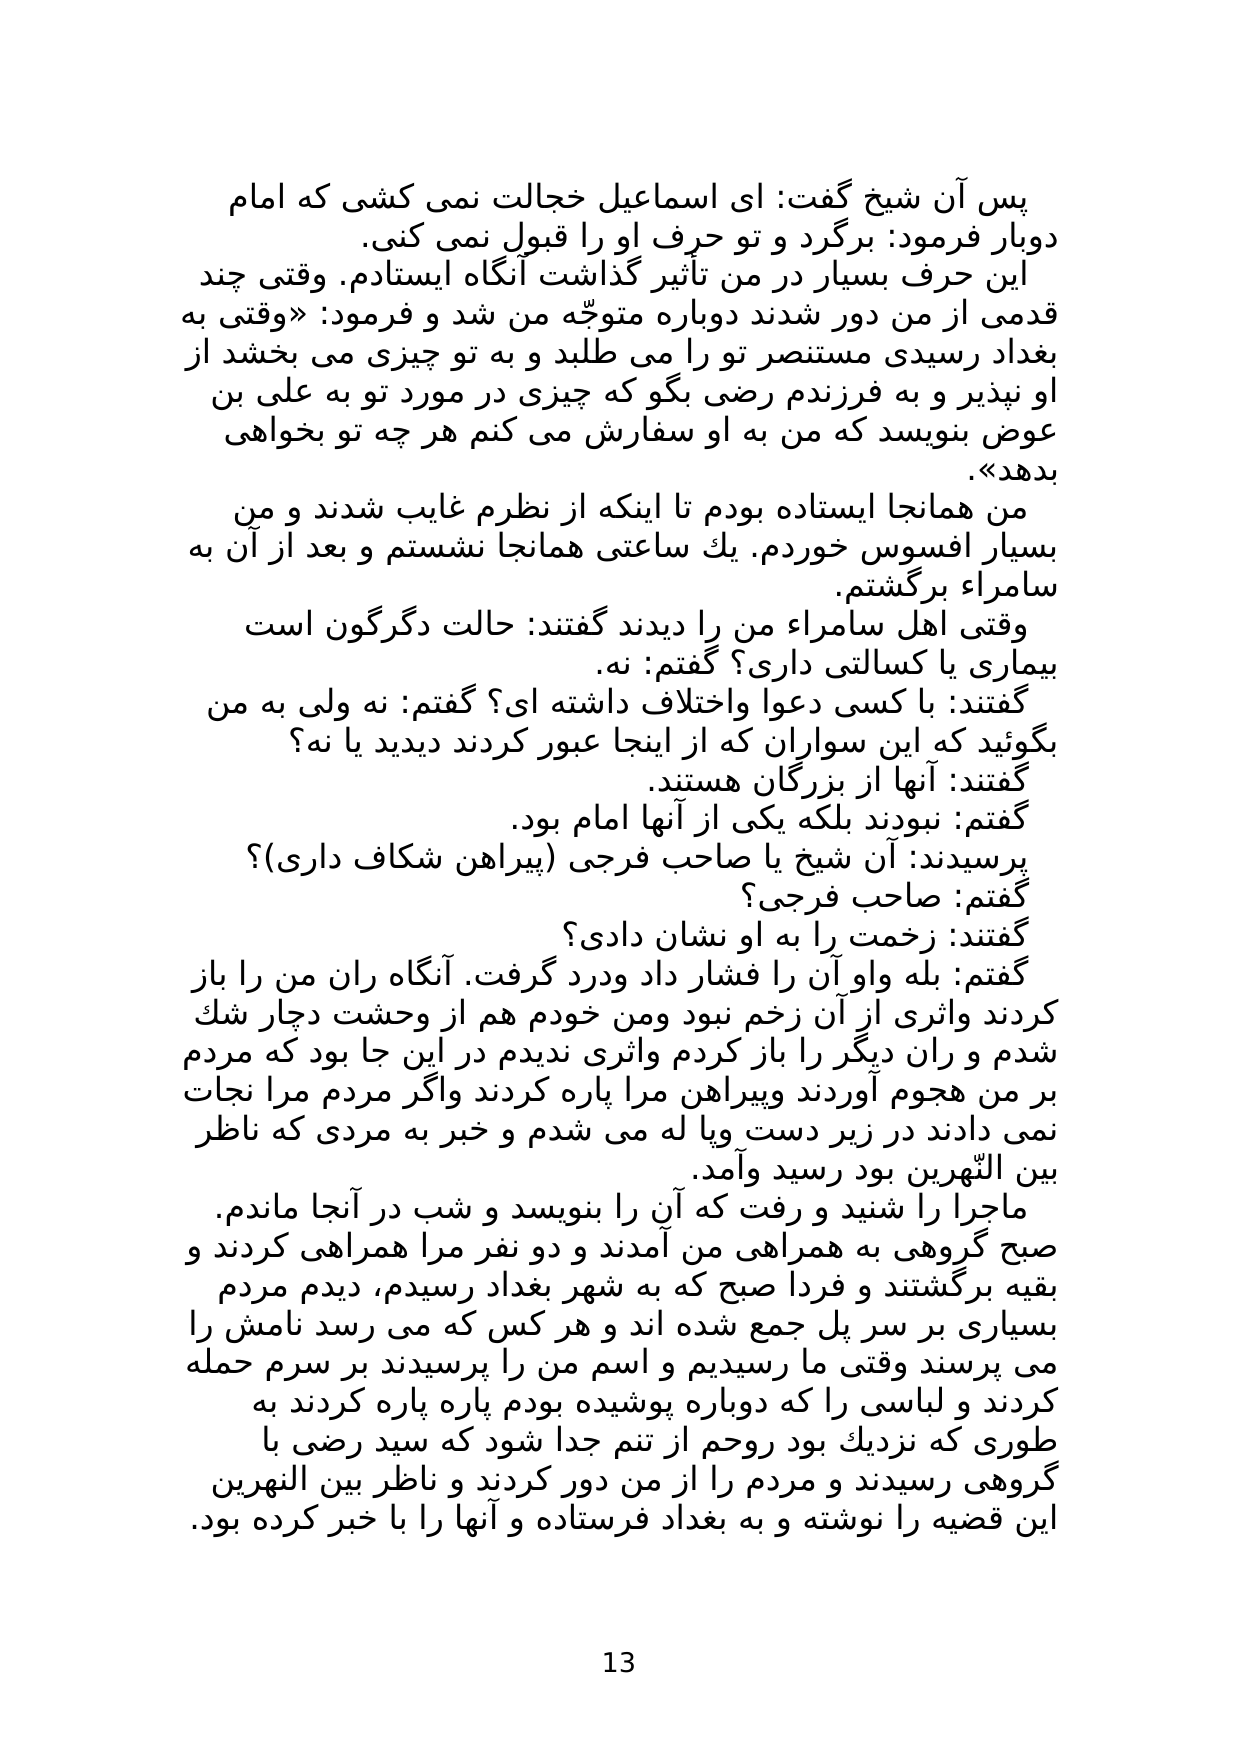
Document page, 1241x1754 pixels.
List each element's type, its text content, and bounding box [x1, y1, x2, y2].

text پس آن شيخ گفت: اى اسماعيل خجالت نمى كشى كه امام دوبار فرمود: برگرد و تو حرف او را قبول نمى كنى. [178, 177, 1059, 255]
text وقتى اهل سامراء من را ديدند گفتند: حالت دگرگون است بيمارى يا كسالتى دارى؟ گفتم: نه. [178, 604, 1059, 682]
text گفتم: بله واو آن را فشار داد ودرد گرفت. آنگاه ران من را باز كردند واثرى از آن زخم نبود ومن خودم هم از وحشت دچار شك شدم و ران ديگر را باز كردم واثرى نديدم در اين جا بود كه مردم بر من هجوم آوردند وپيراهن مرا پاره كردند واگر مردم مرا نجات نمى دادند در زير دست وپا له مى شدم و خبر به مردى كه ناظر بين النّهرين بود رسيد وآمد. [178, 954, 1059, 1187]
text گفتند: آنها از بزرگان هستند. [178, 760, 1059, 799]
text گفتند: با كسى دعوا واختلاف داشته اى؟ گفتم: نه ولى به من بگوئيد كه اين سواران كه از اينجا عبور كردند ديديد يا نه؟ [178, 682, 1059, 760]
text ماجرا را شنيد و رفت كه آن را بنويسد و شب در آنجا ماندم. صبح گروهى به همراهى من آمدند و دو نفر مرا همراهى كردند و بقيه برگشتند و فردا صبح كه به شهر بغداد رسيدم، ديدم مردم بسيارى بر سر پل جمع شده اند و هر كس كه مى رسد نامش را مى پرسند وقتى ما رسيديم و اسم من را پرسيدند بر سرم حمله كردند و لباسى را كه دوباره پوشيده بودم پاره پاره كردند به طورى كه نزديك بود روحم از تنم جدا شود كه سيد رضى با گروهى رسيدند و مردم را از من دور كردند و ناظر بين النهرين اين قضيه را نوشته و به بغداد فرستاده و آنها را با خبر كرده بود. [178, 1187, 1059, 1537]
text گفتم: صاحب فرجى؟ [178, 877, 1059, 915]
text گفتند: زخمت را به او نشان دادى؟ [178, 915, 1059, 954]
text گفتم: نبودند بلكه يكى از آنها امام بود. [178, 799, 1059, 838]
text من همانجا ايستاده بودم تا اينكه از نظرم غايب شدند و من بسيار افسوس خوردم. يك ساعتى همانجا نشستم و بعد از آن به سامراء برگشتم. [178, 488, 1059, 604]
text اين حرف بسيار در من تأثير گذاشت آنگاه ايستادم. وقتى چند قدمى از من دور شدند دوباره متوجّه من شد و فرمود: «وقتى به بغداد رسيدى مستنصر تو را مى طلبد و به تو چيزى مى بخشد از او نپذير و به فرزندم رضى بگو كه چيزى در مورد تو به على بن عوض بنويسد كه من به او سفارش مى كنم هر چه تو بخواهى بدهد». [178, 255, 1059, 488]
text پرسيدند: آن شيخ يا صاحب فرجى (پيراهن شكاف دارى)؟ [178, 838, 1059, 877]
